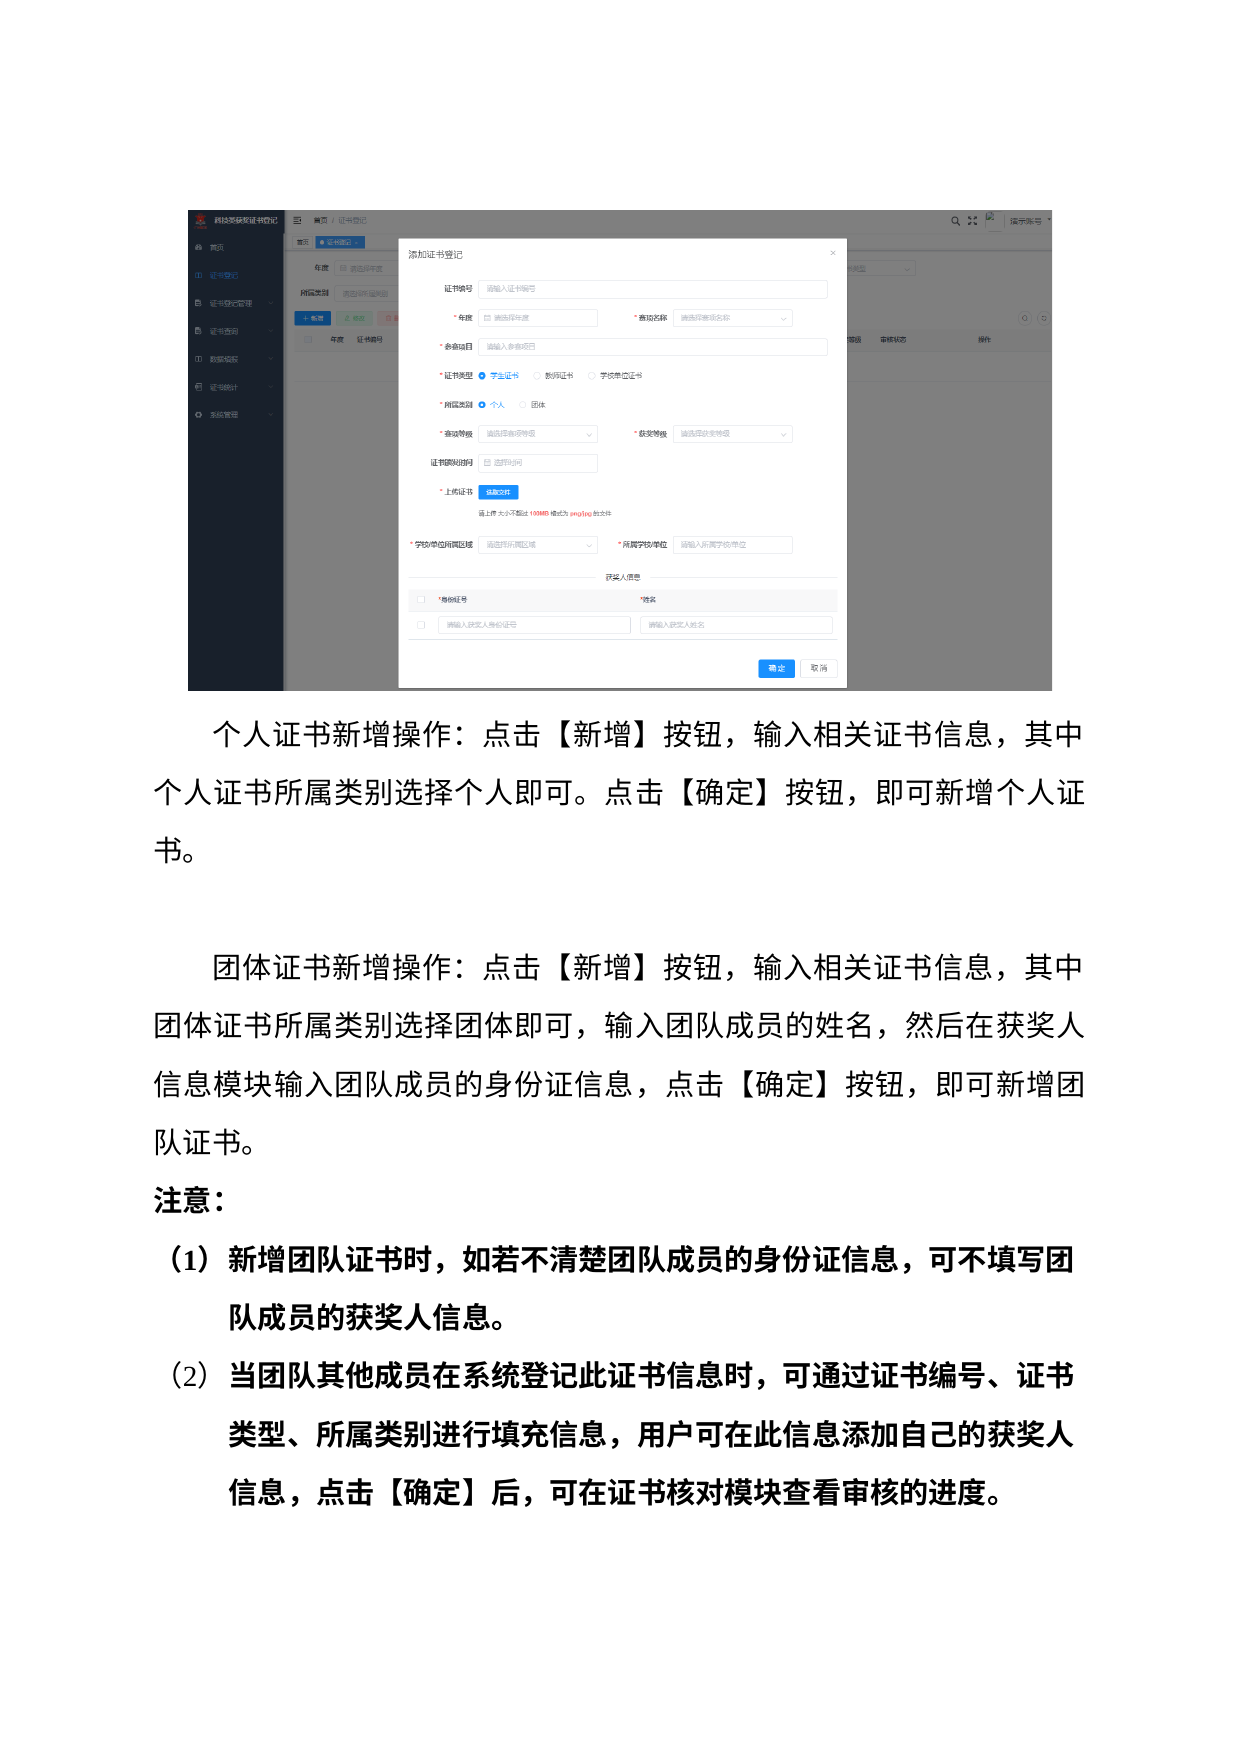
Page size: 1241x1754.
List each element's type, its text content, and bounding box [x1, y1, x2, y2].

text 团体证书新增操作：点击【新增】按钮，输入相关证书信息，其中团体证书所属类别选择团体即可，输入团队成员的姓名，然后在获奖人信息模块输入团队成员的身份证信息，点击【确定】按钮，即可新增团队证书。 [153, 932, 1087, 1165]
list 新增团队证书时，如若不清楚团队成员的身份证信息，可不填写团队成员的获奖人信息。 [153, 1223, 1087, 1340]
list 当团队其他成员在系统登记此证书信息时，可通过证书编号、证书类型、所属类别进行填充信息，用户可在此信息添加自己的获奖人信息，点击【确定】后，可在证书核对模块查看审核的进度。 [153, 1340, 1087, 1515]
picture [188, 210, 1053, 691]
text 个人证书新增操作：点击【新增】按钮，输入相关证书信息，其中个人证书所属类别选择个人即可。点击【确定】按钮，即可新增个人证书。 [153, 698, 1087, 873]
text 注意： [153, 1165, 1087, 1223]
